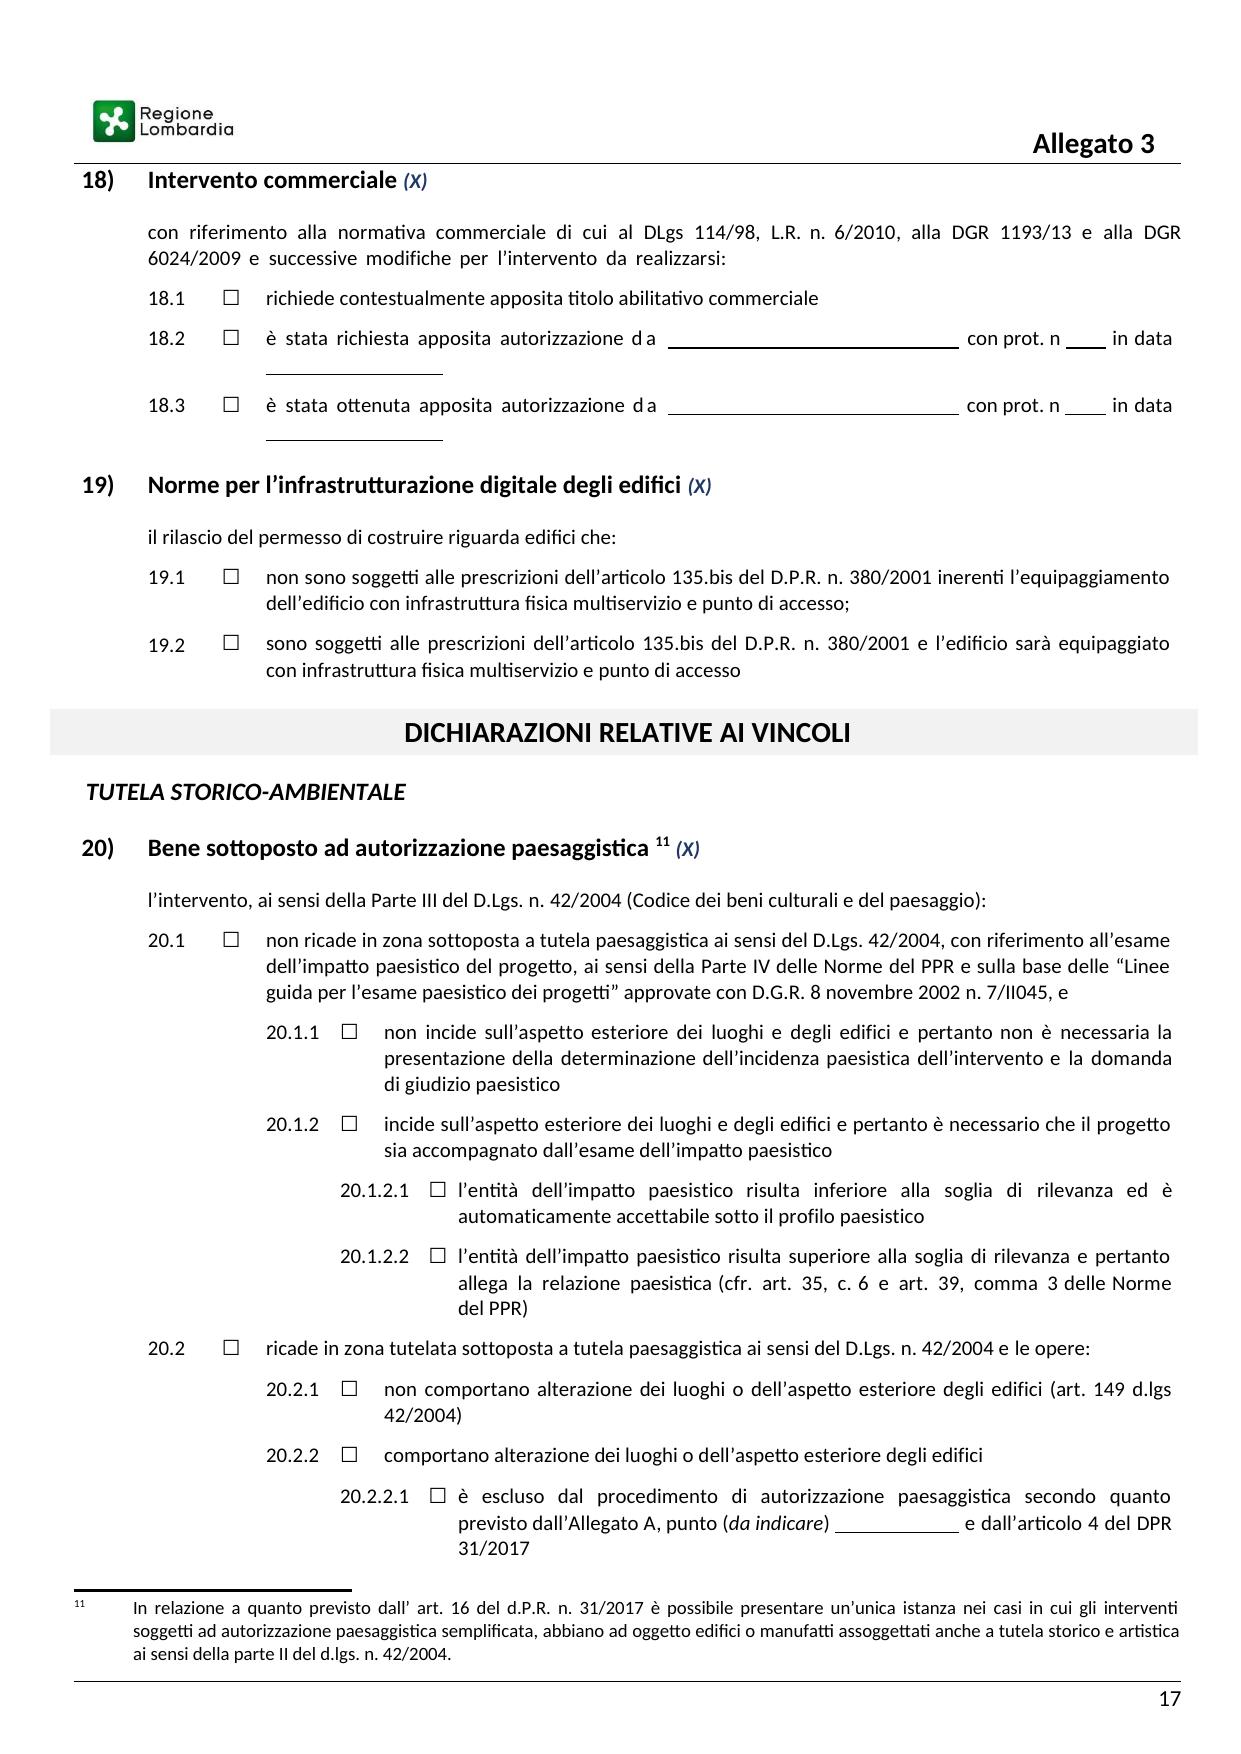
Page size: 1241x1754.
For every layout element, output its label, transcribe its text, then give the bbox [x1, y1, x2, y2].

text con riferimento alla normativa commerciale di cui al DLgs 114/98, L.R. n. 6/2010, alla DGR 1193/13 e alla DGR 6024/2009 e successive modifiche per l’intervento da realizzarsi: [148, 219, 1181, 270]
text 20.1.2 incide sull’aspetto esteriore dei luoghi e degli edifici e pertanto è necessario che il progetto sia accompagnato dall’esame dell’impatto paesistico [266, 1109, 1172, 1163]
text 20.1.2.2 l’entità dell’impatto paesistico risulta superiore alla soglia di rilevanza e pertanto allega la relazione paesistica (cfr. art. 35, c. 6 e art. 39, comma 3 delle Norme del PPR) [340, 1242, 1172, 1321]
text 20.1.2.1 l’entità dell’impatto paesistico risulta inferiore alla soglia di rilevanza ed è automaticamente accettabile sotto il profilo paesistico [340, 1175, 1172, 1229]
text 20.2.1 non comportano alterazione dei luoghi o dell’aspetto esteriore degli edifici (art. 149 d.lgs 42/2004) [266, 1374, 1172, 1428]
text il rilascio del permesso di costruire riguarda edifici che: [74, 524, 1181, 550]
text 18.1 richiede contestualmente apposita titolo abilitativo commerciale [148, 283, 1172, 311]
text TUTELA STORICO-AMBIENTALE [86, 776, 1183, 807]
text 20.2.2 comportano alterazione dei luoghi o dell’aspetto esteriore degli edifici [266, 1441, 1172, 1469]
text 19.1 non sono soggetti alle prescrizioni dell’articolo 135.bis del D.P.R. n. 380/2001 inerenti l’equipaggiamento dell’edificio con infrastruttura fisica multiservizio e punto di accesso; [148, 562, 1172, 616]
text 18.2 è stata richiesta apposita autorizzazione da con prot. n in data [148, 323, 1172, 377]
picture [79, 87, 246, 155]
text 19.2 sono soggetti alle prescrizioni dell’articolo 135.bis del D.P.R. n. 380/2001 e l’edificio sarà equipaggiato con infrastruttura fisica multiservizio e punto di accesso [148, 628, 1172, 683]
text Intervento commerciale (X) [81, 164, 1181, 194]
text 18.3 è stata ottenuta apposita autorizzazione da con prot. n in data [148, 390, 1172, 444]
text 20.1.1 non incide sull’aspetto esteriore dei luoghi e degli edifici e pertanto non è necessaria la presentazione della determinazione dell’incidenza paesistica dell’intervento e la domanda di giudizio paesistico [266, 1017, 1172, 1096]
text DICHIARAZIONI RELATIVE AI VINCOLI [74, 713, 1181, 750]
text 20.2.2.1 è escluso dal procedimento di autorizzazione paesaggistica secondo quanto previsto dall’Allegato A, punto (da indicare) e dall’articolo 4 del DPR 31/2017 [340, 1482, 1172, 1561]
text Bene sottoposto ad autorizzazione paesaggistica (X) [81, 832, 1181, 862]
text l’intervento, ai sensi della Parte III del D.Lgs. n. 42/2004 (Codice dei beni culturali e del paesaggio): [148, 887, 1181, 913]
text Norme per l’infrastrutturazione digitale degli edifici (X) [81, 469, 1181, 499]
text 20.2 ricade in zona tutelata sottoposta a tutela paesaggistica ai sensi del D.Lgs. n. 42/2004 e le opere: [148, 1333, 1172, 1362]
text 20.1 non ricade in zona sottoposta a tutela paesaggistica ai sensi del D.Lgs. 42/2004, con riferimento all’esame dell’impatto paesistico del progetto, ai sensi della Parte IV delle Norme del PPR e sulla base delle “Linee guida per l’esame paesistico dei progetti” approvate con D.G.R. 8 novembre 2002 n. 7/II045, e [148, 925, 1172, 1004]
